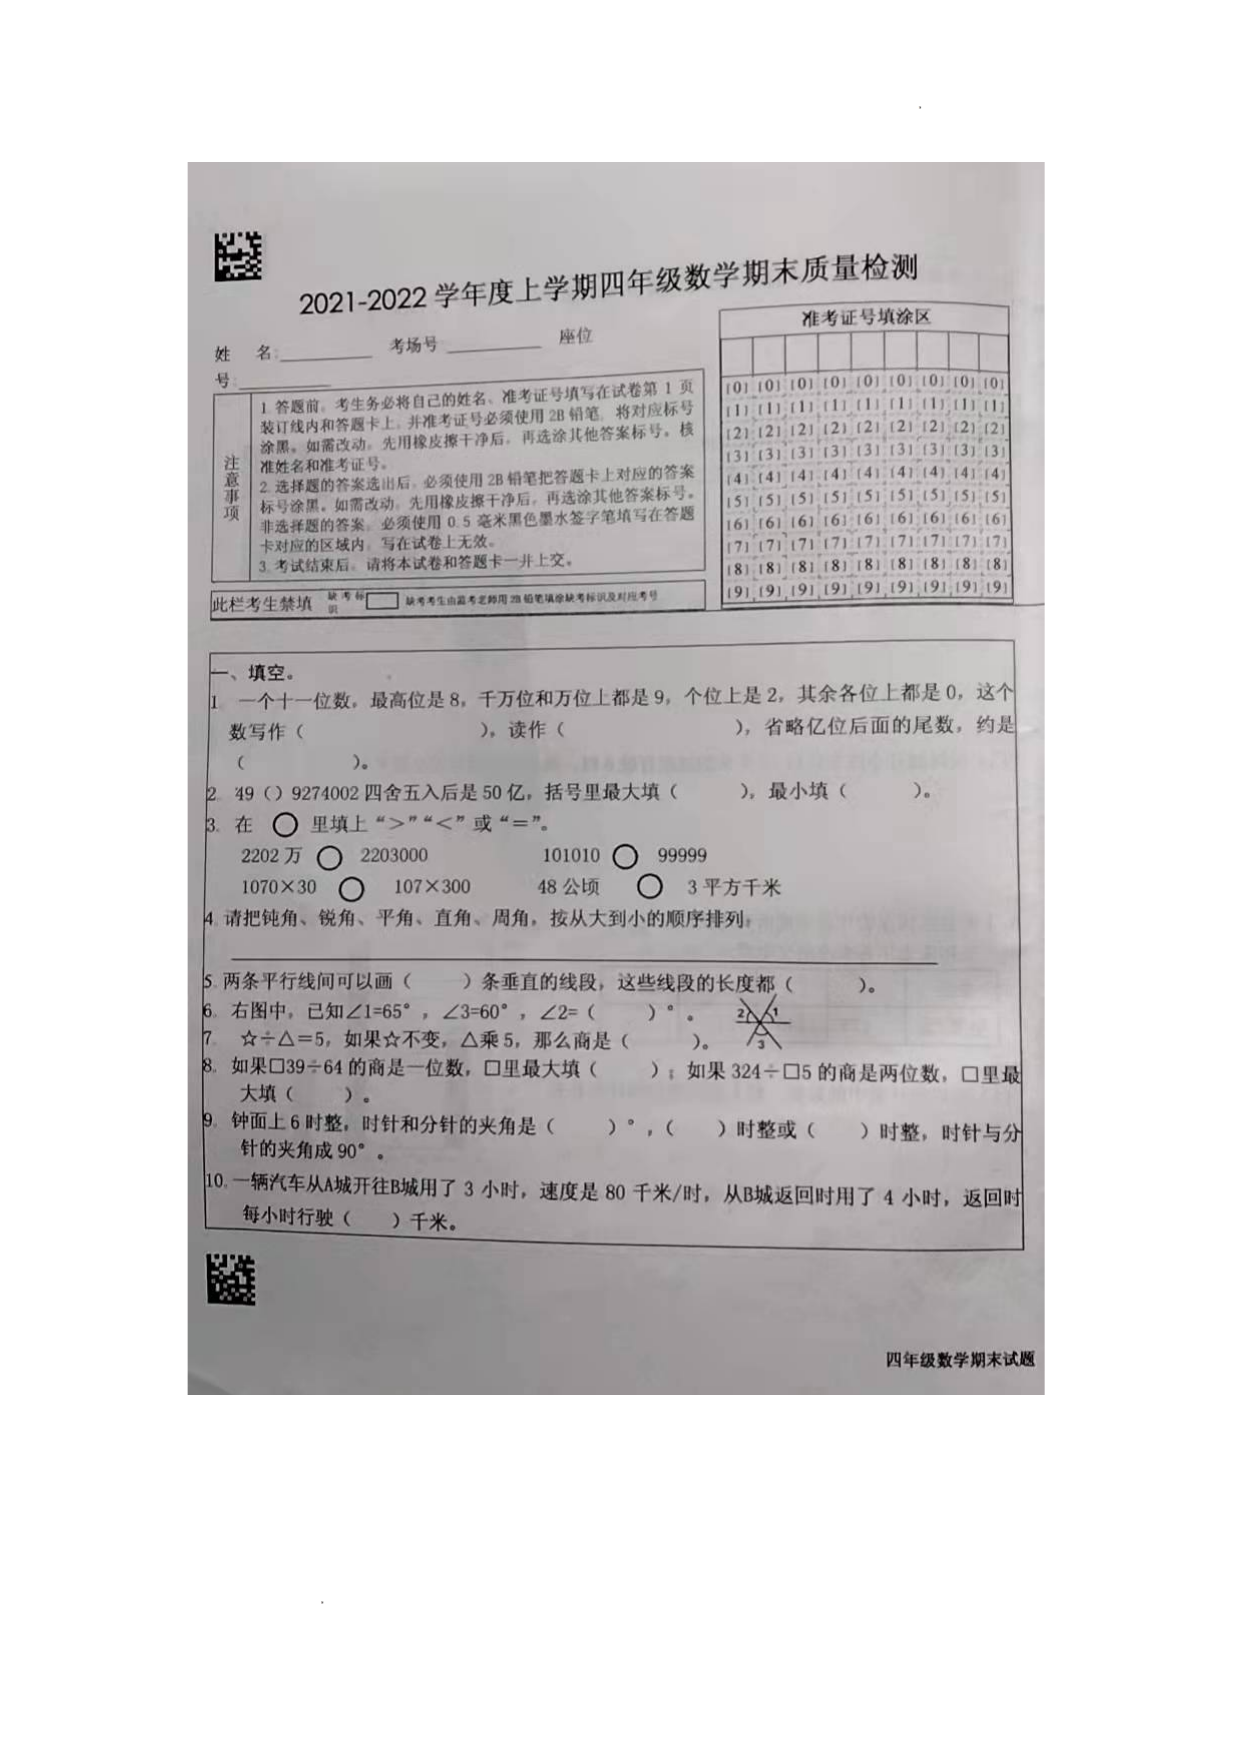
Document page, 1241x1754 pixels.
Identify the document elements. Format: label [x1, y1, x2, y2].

picture [187, 162, 1045, 1395]
